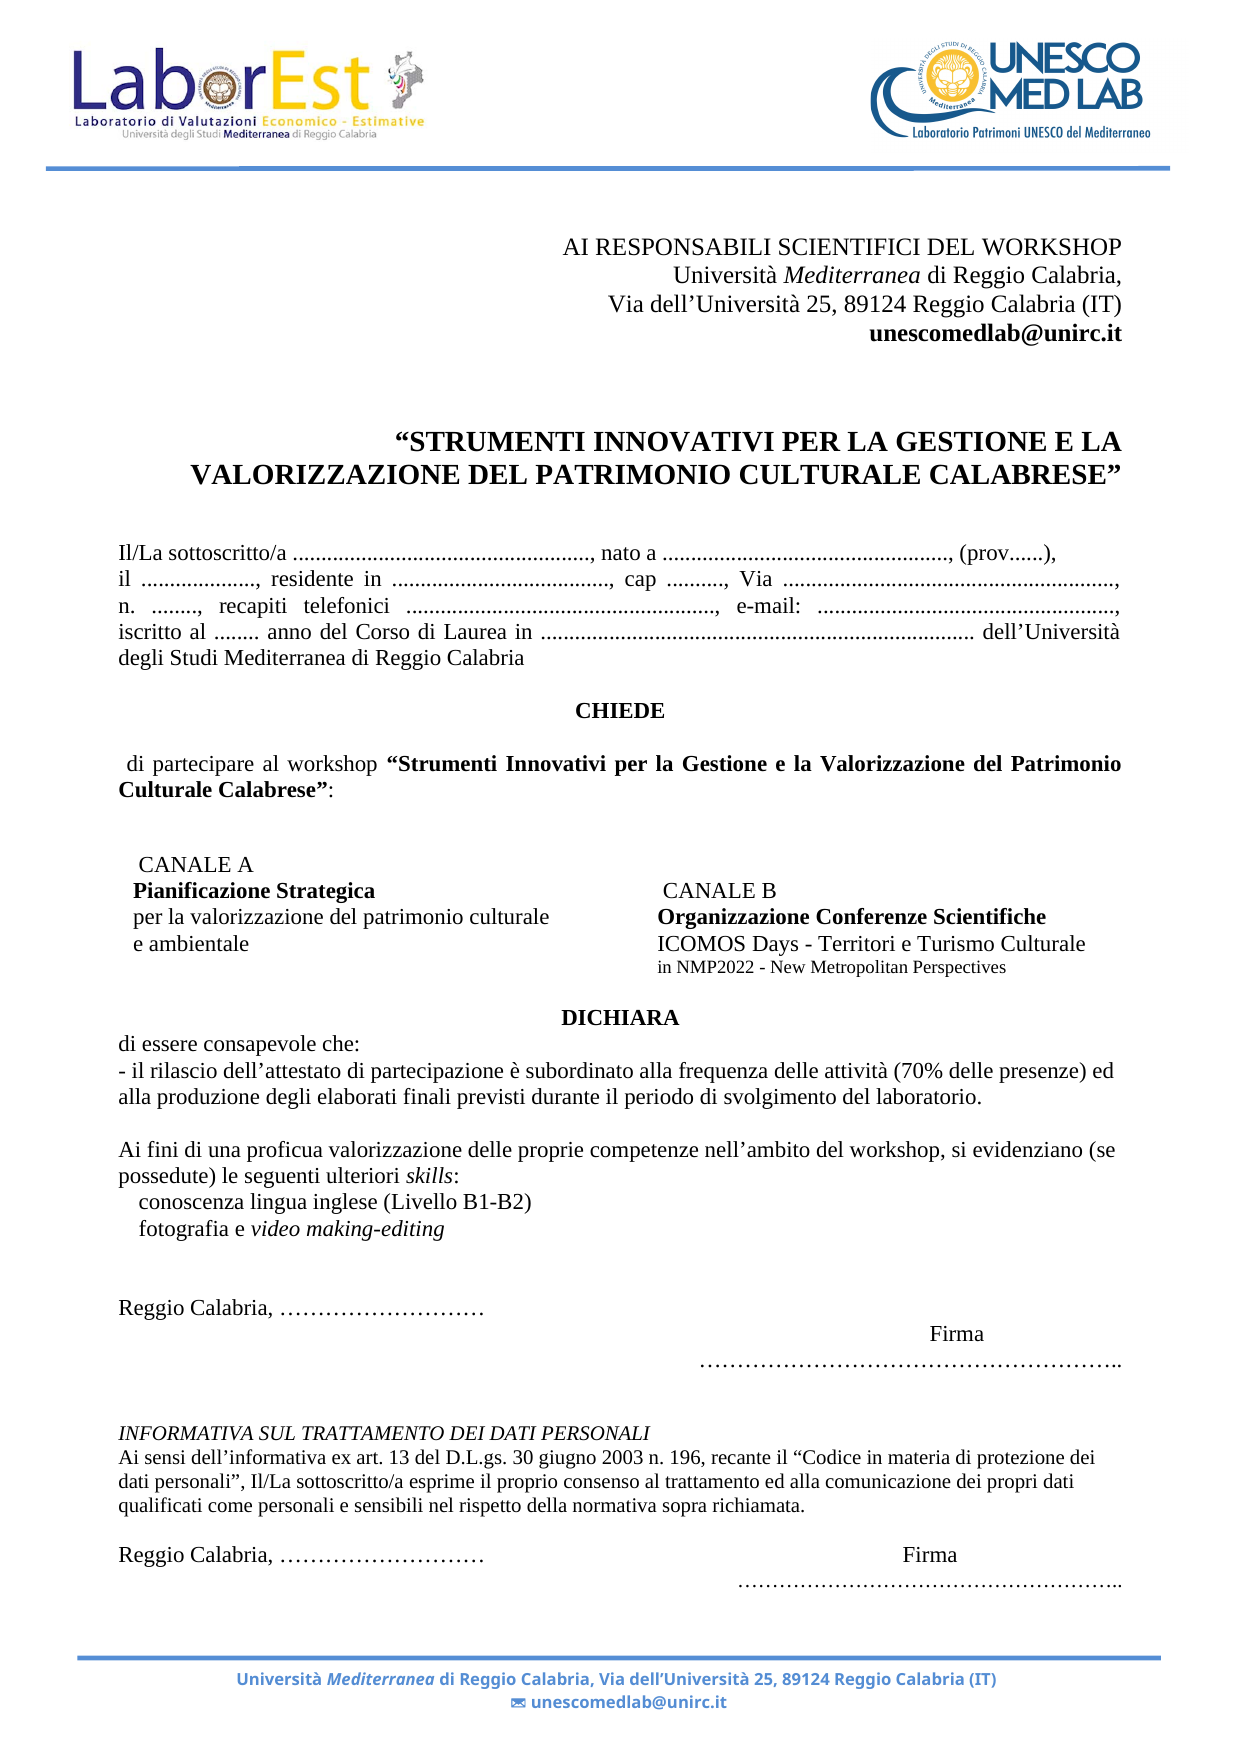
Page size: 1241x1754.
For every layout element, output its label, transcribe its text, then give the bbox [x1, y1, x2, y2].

text il ...................., residente in ......................................, cap .........., Via .........................................................., n. ........, recapiti telefonici ......................................................, e-mail: ...................................................., iscritto al ........ anno del Corso di Laurea in ............................................................................ dell’Università degli Studi Mediterranea di Reggio Calabria [118, 565, 1122, 671]
text ……………………………………………….. [118, 1347, 1122, 1373]
text Ai sensi dell’informativa ex art. 13 del D.L.gs. 30 giugno 2003 n. 196, recante il “Codice in materia di protezione dei dati personali”, Il/La sottoscritto/a esprime il proprio consenso al trattamento ed alla comunicazione dei propri dati qualificati come personali e sensibili nel rispetto della normativa sopra richiamata. [118, 1445, 1122, 1517]
text per la valorizzazione del patrimonio culturale [118, 903, 620, 930]
text Il/La sottoscritto/a ...................................................., nato a .................................................., (prov......), [118, 539, 1122, 565]
text  CANALE B [657, 877, 1225, 903]
text CHIEDE [118, 697, 1122, 723]
text Università Mediterranea di Reggio Calabria, [118, 261, 1122, 289]
picture [64, 37, 440, 142]
text Organizzazione Conferenze Scientifiche [657, 903, 1225, 930]
text Reggio Calabria, ……………………… [118, 1294, 1122, 1320]
text Pianificazione Strategica [118, 877, 620, 903]
text in NMP2022 - New Metropolitan Perspectives [657, 956, 1196, 978]
text AI RESPONSABILI SCIENTIFICI DEL WORKSHOP [118, 232, 1122, 261]
text - il rilascio dell’attestato di partecipazione è subordinato alla frequenza delle attività (70% delle presenze) ed alla produzione degli elaborati finali previsti durante il periodo di svolgimento del laboratorio. [118, 1057, 1122, 1109]
text “STRUMENTI INNOVATIVI PER LA GESTIONE E LA VALORIZZAZIONE DEL PATRIMONIO CULTURALE CALABRESE” [118, 424, 1122, 491]
text  conoscenza lingua inglese (Livello B1-B2) [118, 1188, 1122, 1215]
text ……………………………………………….. [118, 1568, 1122, 1592]
text DICHIARA [118, 1004, 1122, 1030]
text di essere consapevole che: [118, 1030, 1122, 1057]
text unescomedlab@unirc.it [118, 318, 1122, 347]
text Reggio Calabria, ……………………… Firma [118, 1541, 1122, 1568]
text e ambientale [118, 930, 620, 956]
text INFORMATIVA SUL TRATTAMENTO DEI DATI PERSONALI [118, 1421, 1122, 1445]
text Ai fini di una proficua valorizzazione delle proprie competenze nell’ambito del workshop, si evidenziano (se possedute) le seguenti ulteriori skills: [118, 1136, 1122, 1188]
text Firma [118, 1320, 1122, 1347]
picture [870, 38, 1190, 153]
text  CANALE A [118, 851, 620, 877]
text  fotografia e video making-editing [118, 1215, 1122, 1241]
text di partecipare al workshop “Strumenti Innovativi per la Gestione e la Valorizzazione del Patrimonio Culturale Calabrese”: [118, 750, 1122, 802]
text Via dell’Università 25, 89124 Reggio Calabria (IT) [118, 289, 1122, 318]
text ICOMOS Days - Territori e Turismo Culturale [657, 930, 1225, 956]
